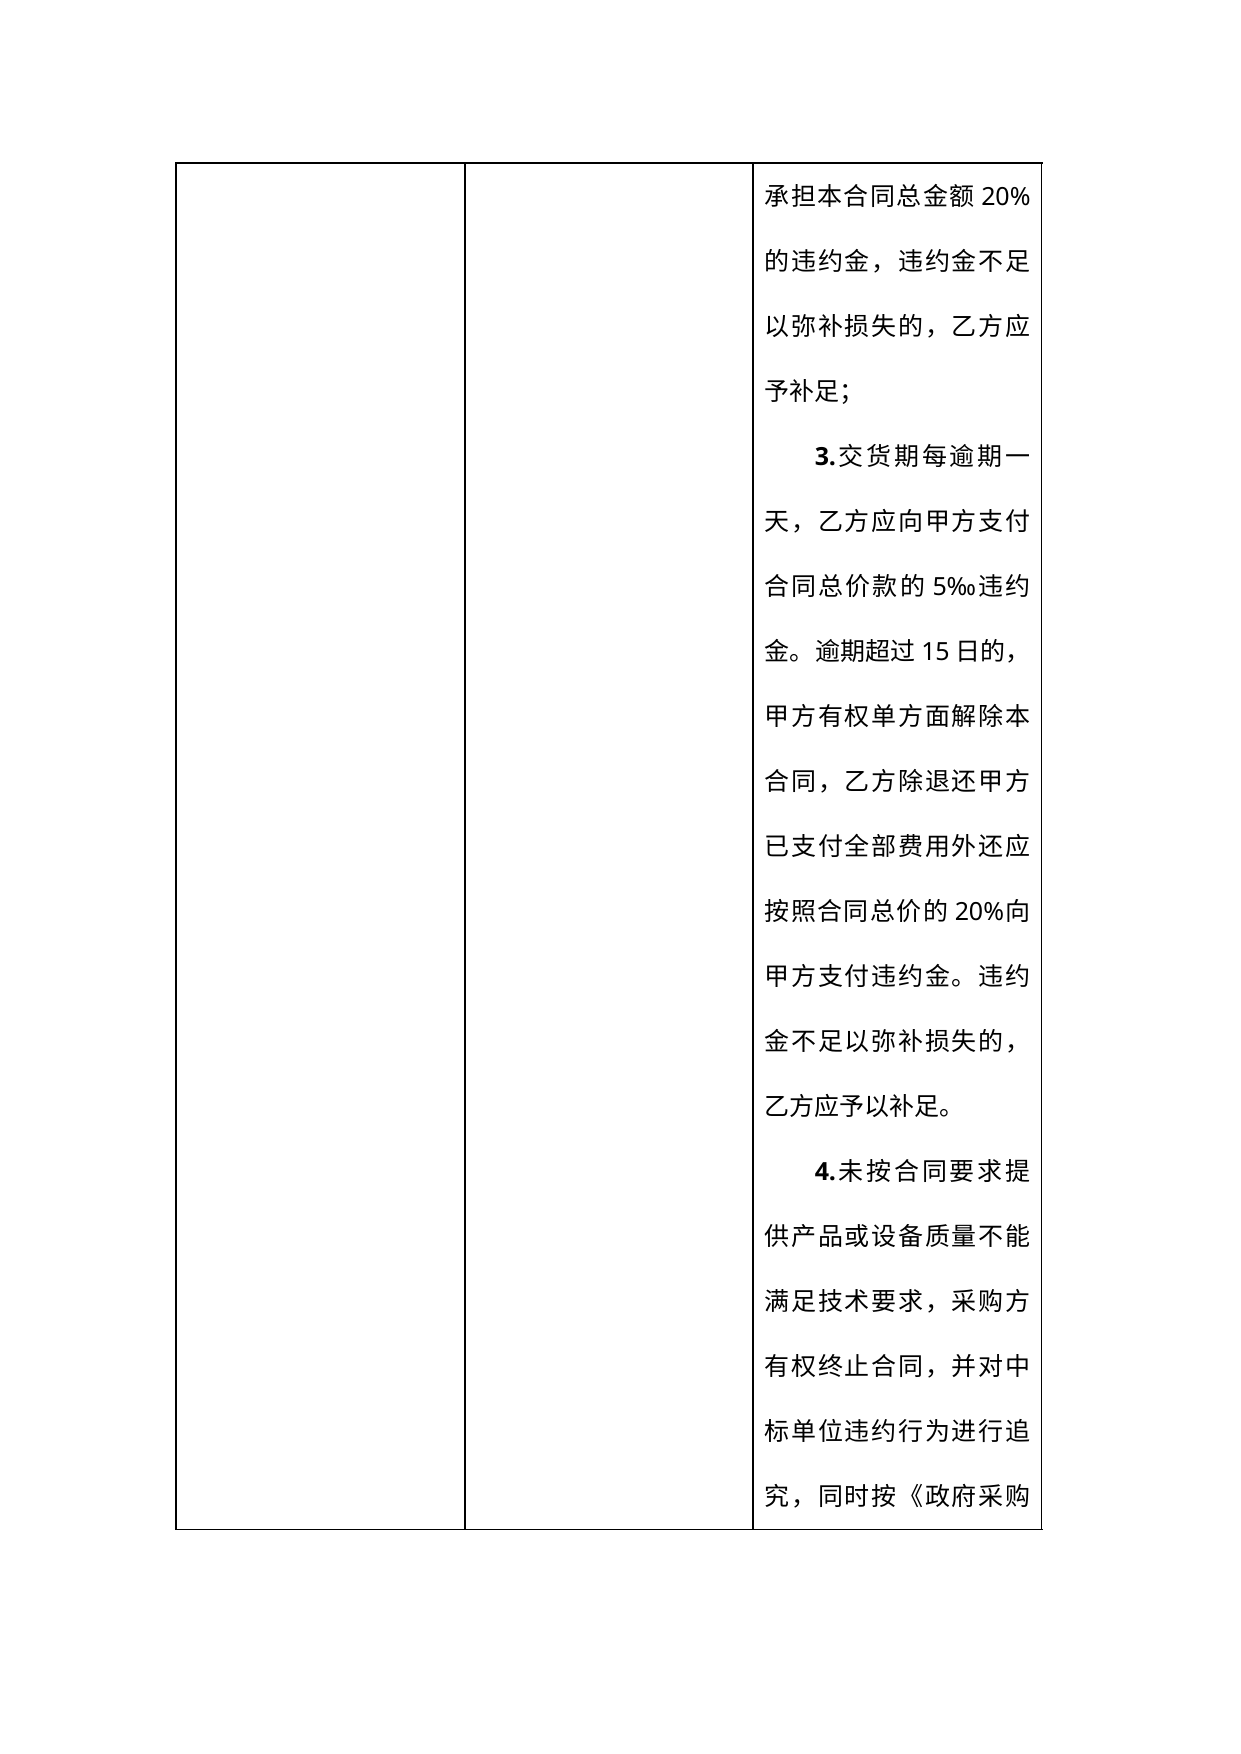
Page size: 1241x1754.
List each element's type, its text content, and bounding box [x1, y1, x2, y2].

table_cell [466, 164, 752, 1528]
table_cell 1 [177, 164, 464, 1528]
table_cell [754, 164, 1041, 1528]
